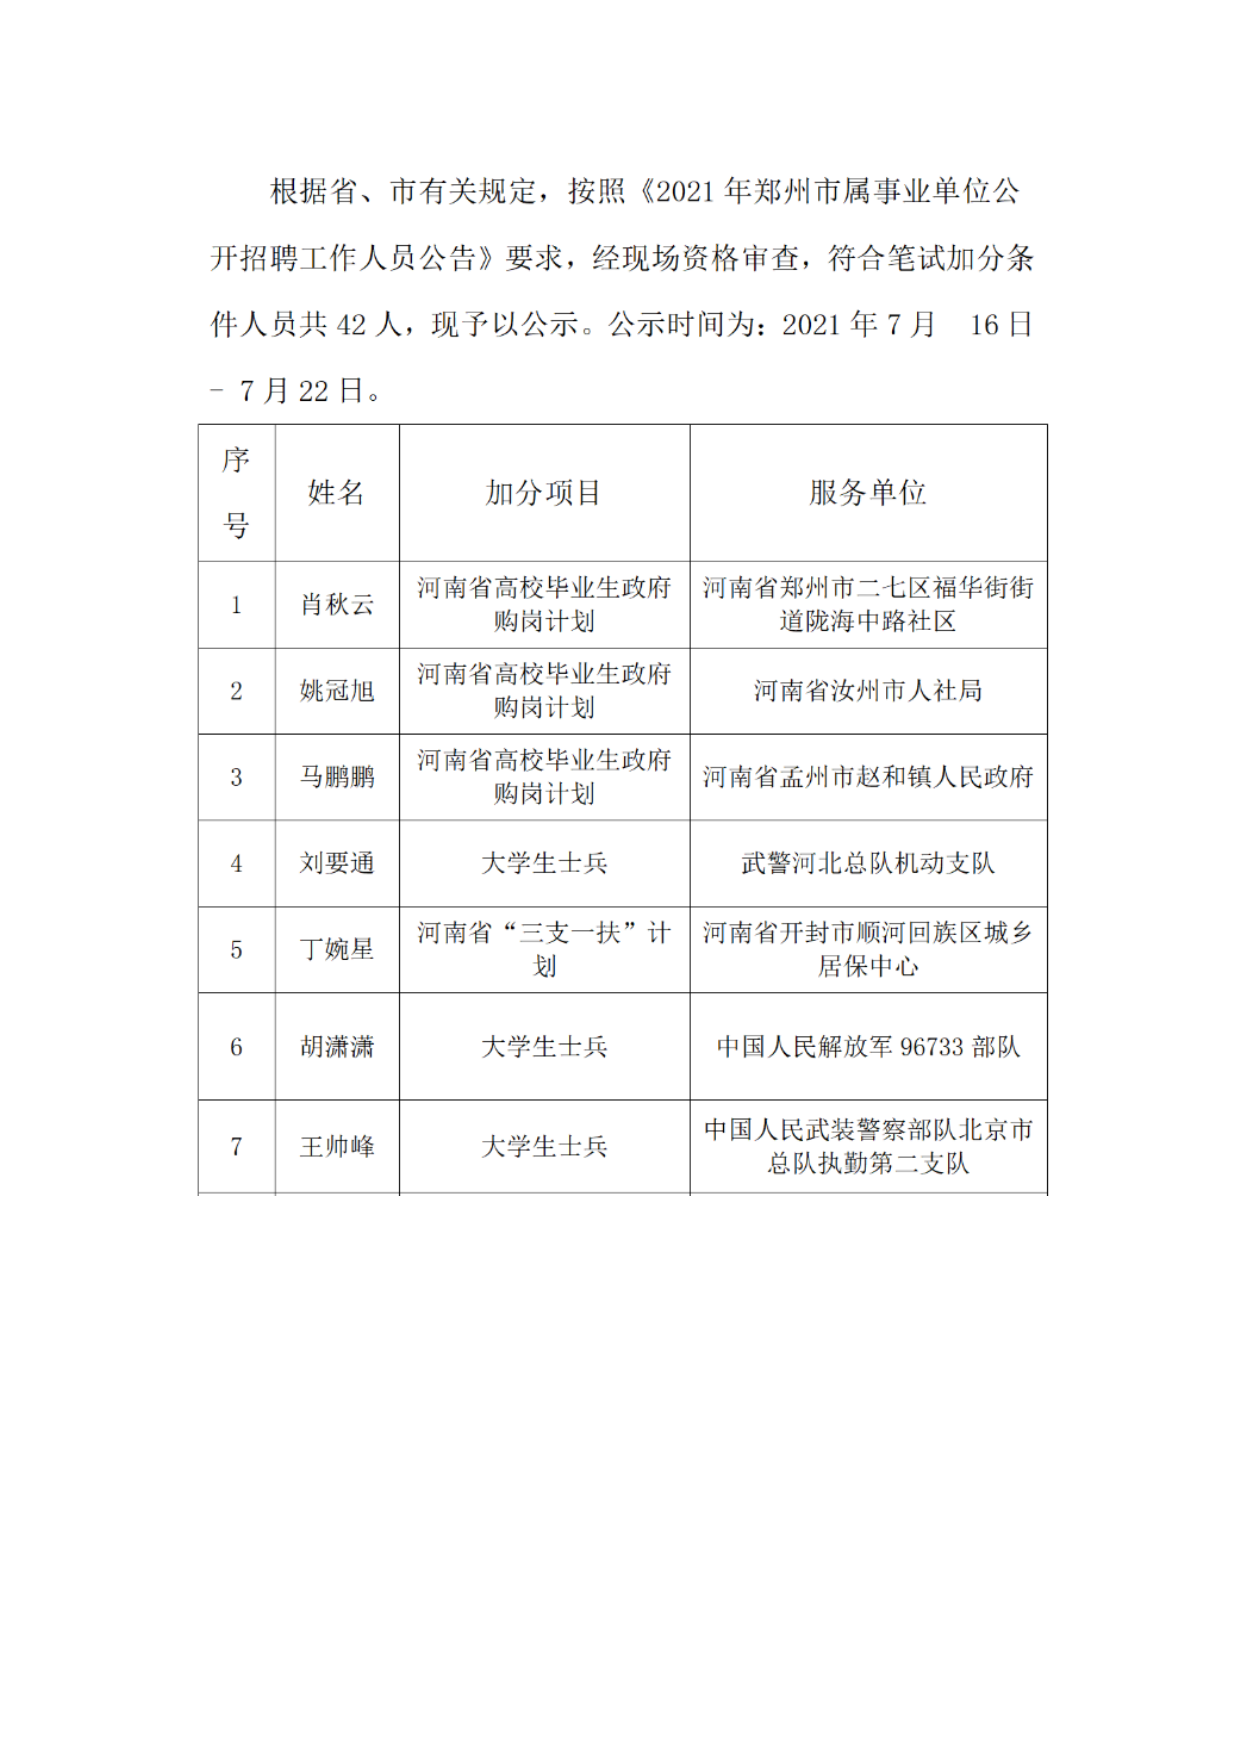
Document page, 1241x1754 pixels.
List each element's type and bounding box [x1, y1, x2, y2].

picture [187, 164, 1053, 1196]
